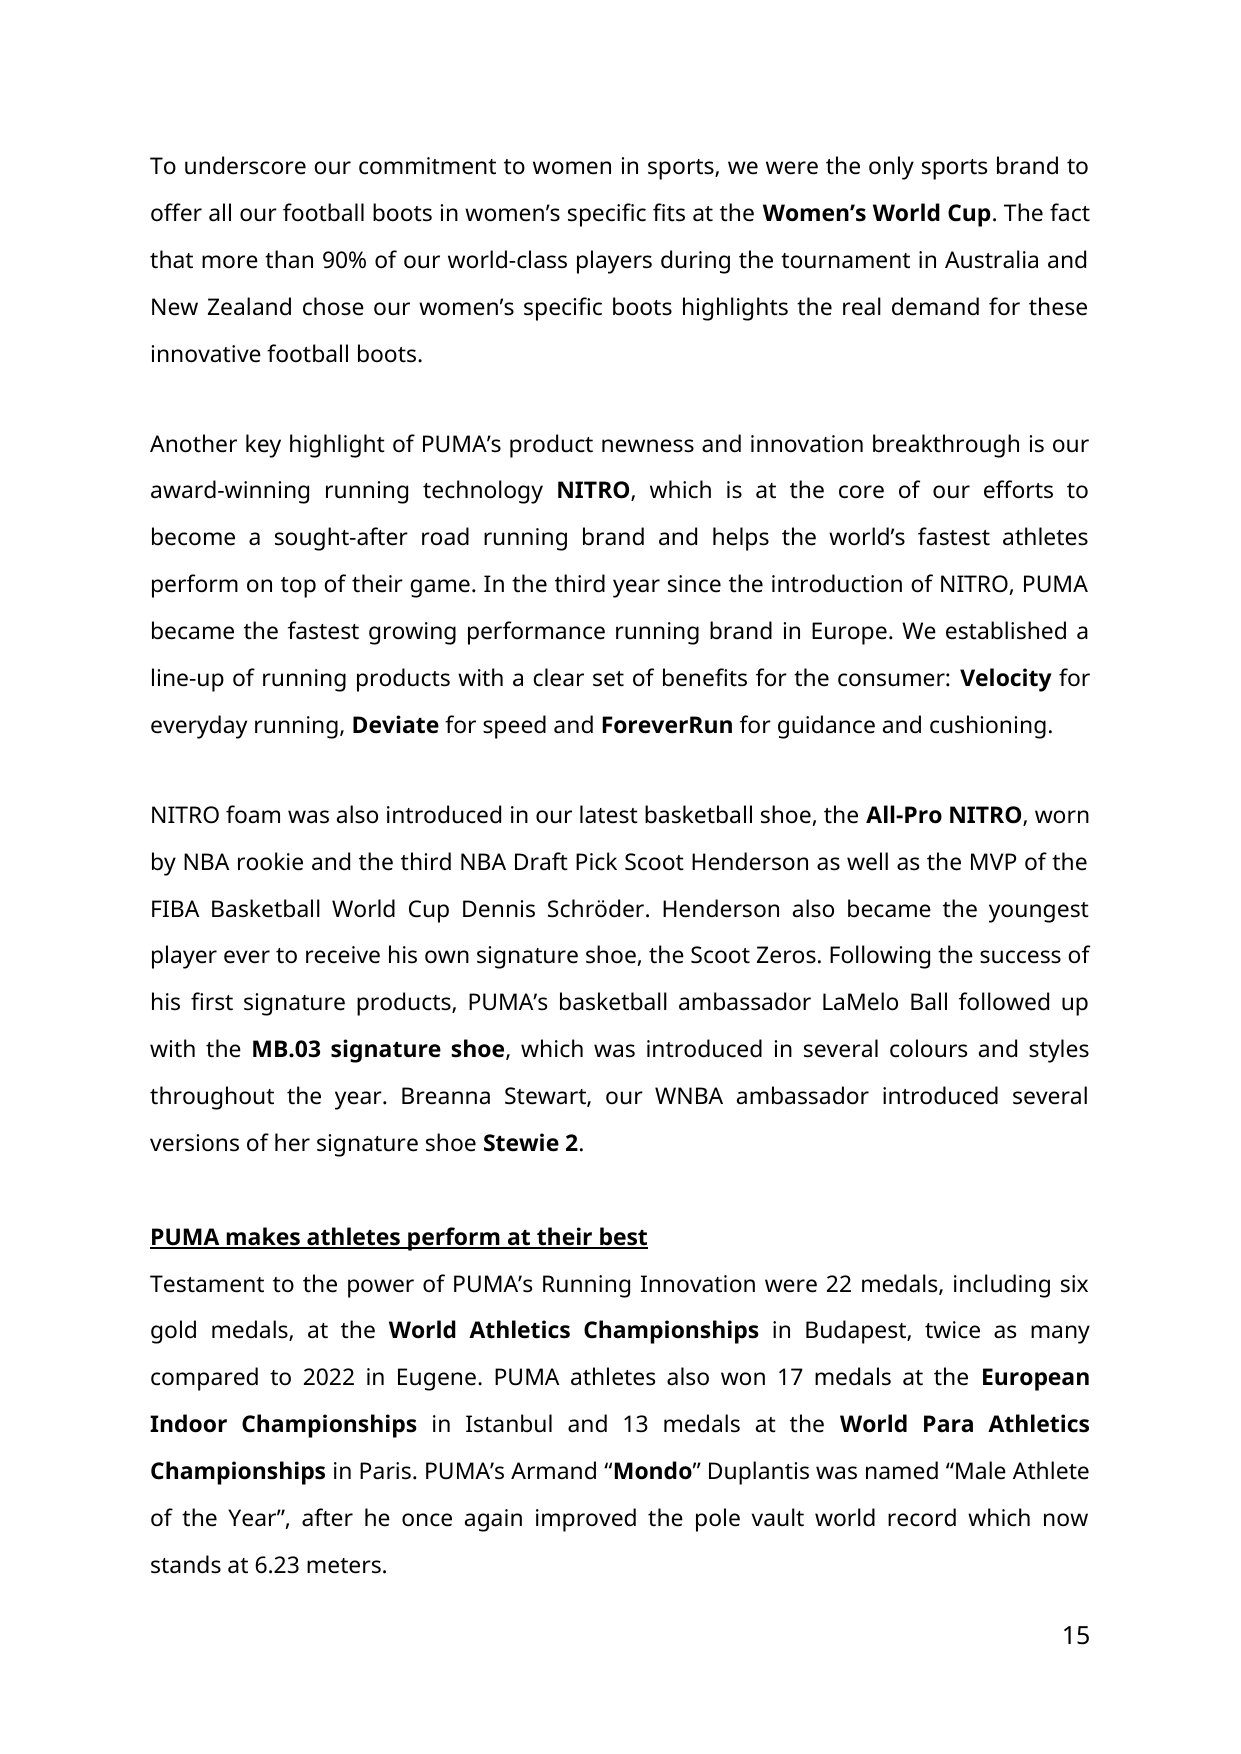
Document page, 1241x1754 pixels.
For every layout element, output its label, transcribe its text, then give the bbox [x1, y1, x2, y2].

text To underscore our commitment to women in sports, we were the only sports brand to offer all our football boots in women’s specific fits at the Women’s World Cup. The fact that more than 90% of our world-class players during the tournament in Australia and New Zealand chose our women’s specific boots highlights the real demand for these innovative football boots. [150, 150, 1090, 369]
text PUMA makes athletes perform at their best [150, 1221, 1090, 1252]
text NITRO foam was also introduced in our latest basketball shoe, the All-Pro NITRO, worn by NBA rookie and the third NBA Draft Pick Scoot Henderson as well as the MVP of the FIBA Basketball World Cup Dennis Schröder. Henderson also became the youngest player ever to receive his own signature shoe, the Scoot Zeros. Following the success of his first signature products, PUMA’s basketball ambassador LaMelo Ball followed up with the MB.03 signature shoe, which was introduced in several colours and styles throughout the year. Breanna Stewart, our WNBA ambassador introduced several versions of her signature shoe Stewie 2. [150, 799, 1090, 1158]
text Testament to the power of PUMA’s Running Innovation were 22 medals, including six gold medals, at the World Athletics Championships in Budapest, twice as many compared to 2022 in Eugene. PUMA athletes also won 17 medals at the European Indoor Championships in Istanbul and 13 medals at the World Para Athletics Championships in Paris. PUMA’s Armand “Mondo” Duplantis was named “Male Athlete of the Year”, after he once again improved the pole vault world record which now stands at 6.23 meters. [150, 1267, 1090, 1580]
text Another key highlight of PUMA’s product newness and innovation breakthrough is our award-winning running technology NITRO, which is at the core of our efforts to become a sought-after road running brand and helps the world’s fastest athletes perform on top of their game. In the third year since the introduction of NITRO, PUMA became the fastest growing performance running brand in Europe. We established a line-up of running products with a clear set of benefits for the consumer: Velocity for everyday running, Deviate for speed and ForeverRun for guidance and cushioning. [150, 427, 1090, 740]
